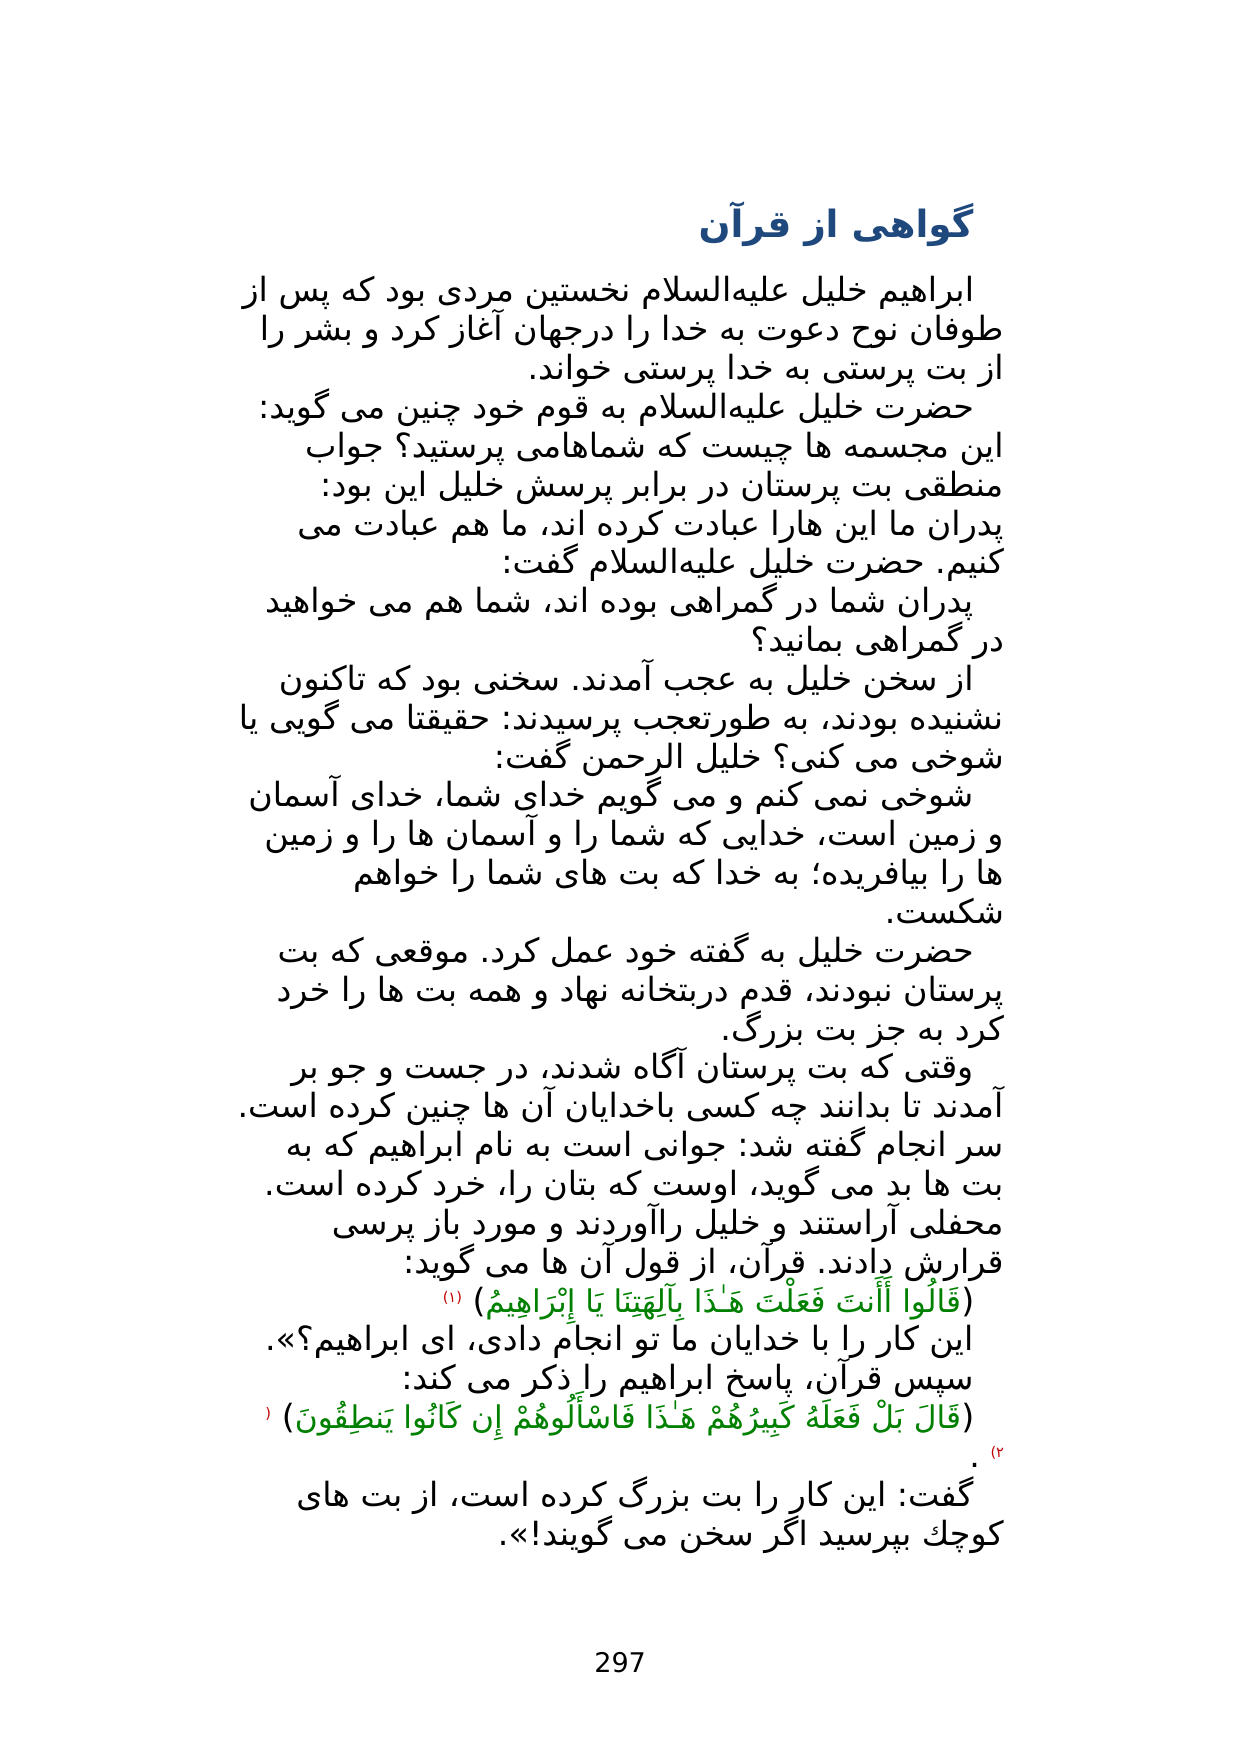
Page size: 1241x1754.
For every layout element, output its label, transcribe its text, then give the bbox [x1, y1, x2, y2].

text حضرت خليل عليه‌السلام به قوم خود چنين مى گويد: اين مجسمه ها چيست كه شماهامى پرستيد؟ جواب منطقى بت پرستان در برابر پرسش خليل اين بود: پدران ما اين هارا عبادت كرده اند، ما هم عبادت مى كنيم. حضرت خليل عليه‌السلام گفت: [236, 387, 1004, 582]
text شوخى نمى كنم و مى گويم خداى شما، خداى آسمان و زمين است، خدايى كه شما را و آسمان ها را و زمين ها را بيافريده؛ به خدا كه بت هاى شما را خواهم شكست. [236, 776, 1004, 931]
text حضرت خليل به گفته خود عمل كرد. موقعى كه بت پرستان نبودند، قدم دربتخانه نهاد و همه بت ها را خرد كرد به جز بت بزرگ. [236, 931, 1004, 1048]
text (قَالُوا أَأَنتَ فَعَلْتَ هَـٰذَا بِآلِهَتِنَا يَا إِبْرَاهِيمُ) (١) [236, 1281, 1004, 1320]
text گفت: اين كار را بت بزرگ كرده است، از بت هاى كوچك بپرسيد اگر سخن مى گويند!». [236, 1475, 1004, 1553]
text وقتى كه بت پرستان آگاه شدند، در جست و جو بر آمدند تا بدانند چه كسى باخدايان آن ها چنين كرده است. سر انجام گفته شد: جوانى است به نام ابراهيم كه به بت ها بد مى گويد، اوست كه بتان را، خرد كرده است. محفلى آراستند و خليل راآوردند و مورد باز پرسى قرارش دادند. قرآن، از قول آن ها مى گويد: [236, 1048, 1004, 1281]
text (قَالَ بَلْ فَعَلَهُ كَبِيرُهُمْ هَـٰذَا فَاسْأَلُوهُمْ إِن كَانُوا يَنطِقُونَ) (٢) . [236, 1398, 1004, 1475]
text اين كار را با خدايان ما تو انجام دادى، اى ابراهيم؟». [236, 1320, 1004, 1359]
text ابراهيم خليل عليه‌السلام نخستين مردى بود كه پس از طوفان نوح دعوت به خدا را درجهان آغاز كرد و بشر را از بت پرستى به خدا پرستى خواند. [236, 271, 1004, 387]
subtitle گواهى از قرآن [236, 202, 1004, 246]
text از سخن خليل به عجب آمدند. سخنى بود كه تاكنون نشنيده بودند، به طورتعجب پرسيدند: حقيقتا مى گويى يا شوخى مى كنى؟ خليل الرحمن گفت: [236, 659, 1004, 776]
text پدران شما در گمراهى بوده اند، شما هم مى خواهيد در گمراهى بمانيد؟ [236, 582, 1004, 659]
text سپس قرآن، پاسخ ابراهيم را ذكر مى كند: [236, 1359, 1004, 1398]
